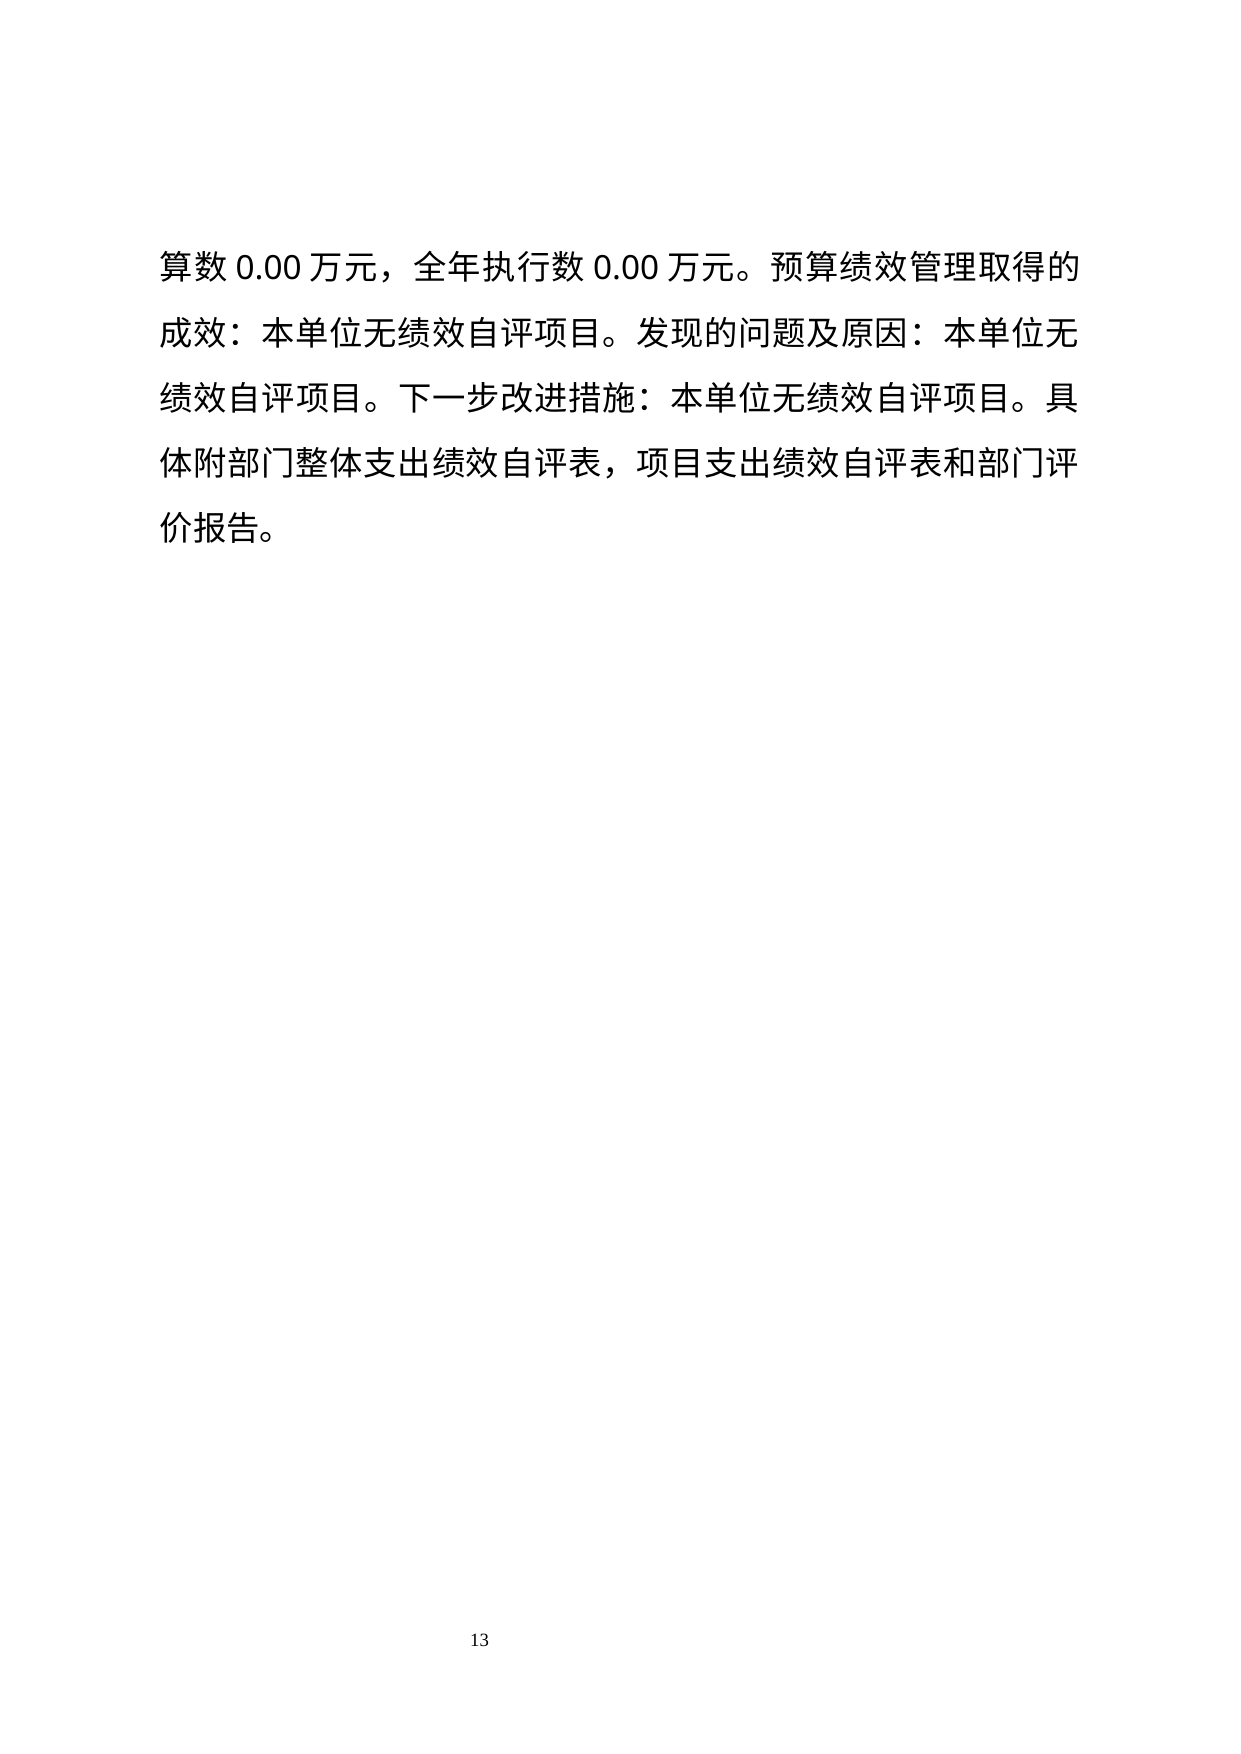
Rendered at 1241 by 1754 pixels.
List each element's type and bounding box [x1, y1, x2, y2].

text [159, 233, 1081, 558]
